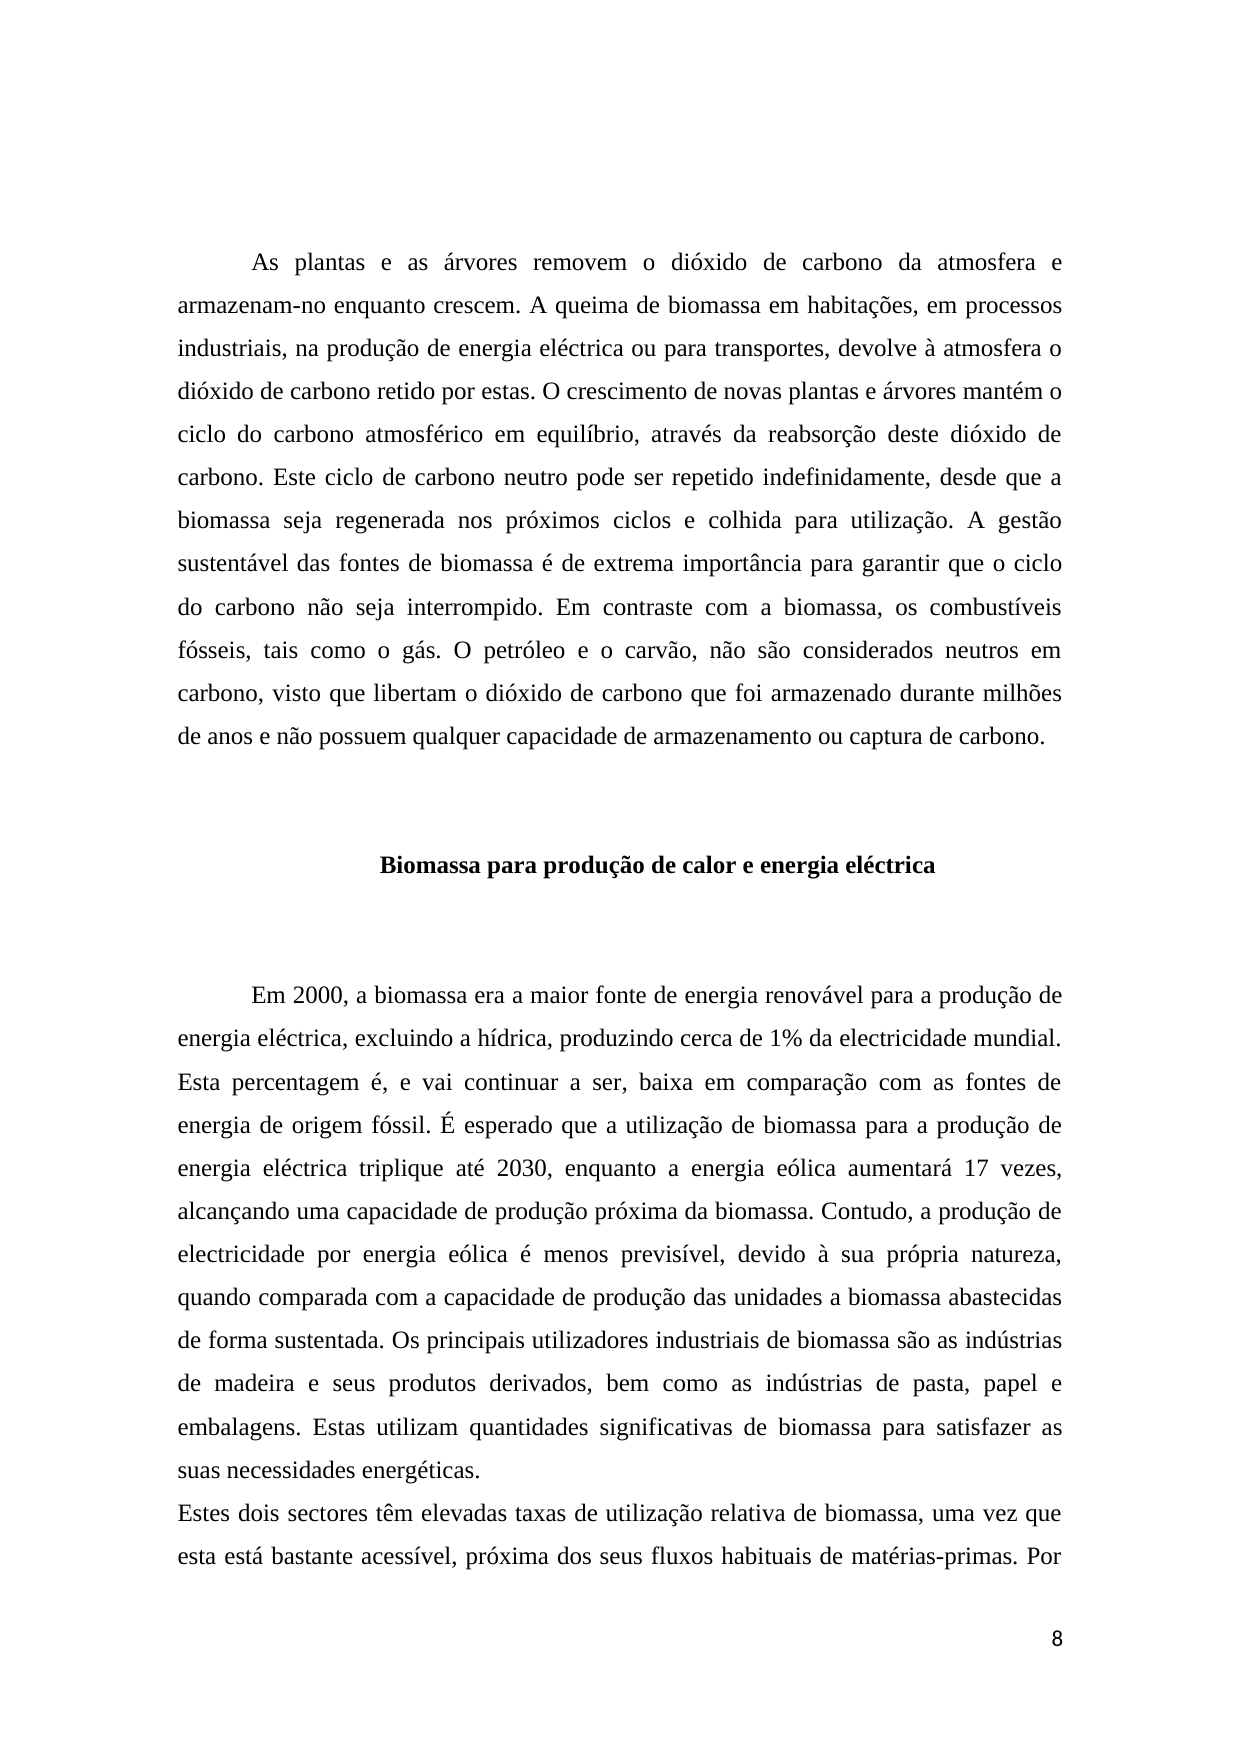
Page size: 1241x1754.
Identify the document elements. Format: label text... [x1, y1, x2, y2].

list Biomassa para produção de calor e energia eléctrica [252, 850, 1063, 879]
list As plantas e as árvores removem o dióxido de carbono da atmosfera e armazenam-no enquanto crescem. A queima de biomassa em habitações, em processos industriais, na produção de energia eléctrica ou para transportes, devolve à atmosfera o dióxido de carbono retido por estas. O crescimento de novas plantas e árvores mantém o ciclo do carbono atmosférico em equilíbrio, através da reabsorção deste dióxido de carbono. Este ciclo de carbono neutro pode ser repetido indefinidamente, desde que a biomassa seja regenerada nos próximos ciclos e colhida para utilização. A gestão sustentável das fontes de biomassa é de extrema importância para garantir que o ciclo do carbono não seja interrompido. Em contraste com a biomassa, os combustíveis fósseis, tais como o gás. O petróleo e o carvão, não são considerados neutros em carbono, visto que libertam o dióxido de carbono que foi armazenado durante milhões de anos e não possuem qualquer capacidade de armazenamento ou captura de carbono. [177, 247, 1063, 750]
text Em 2000, a biomassa era a maior fonte de energia renovável para a produção de energia eléctrica, excluindo a hídrica, produzindo cerca de 1% da electricidade mundial. Esta percentagem é, e vai continuar a ser, baixa em comparação com as fontes de energia de origem fóssil. É esperado que a utilização de biomassa para a produção de energia eléctrica triplique até 2030, enquanto a energia eólica aumentará 17 vezes, alcançando uma capacidade de produção próxima da biomassa. Contudo, a produção de electricidade por energia eólica é menos previsível, devido à sua própria natureza, quando comparada com a capacidade de produção das unidades a biomassa abastecidas de forma sustentada. Os principais utilizadores industriais de biomassa são as indústrias de madeira e seus produtos derivados, bem como as indústrias de pasta, papel e embalagens. Estas utilizam quantidades significativas de biomassa para satisfazer as suas necessidades energéticas. [177, 980, 1063, 1483]
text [177, 1498, 1063, 1570]
